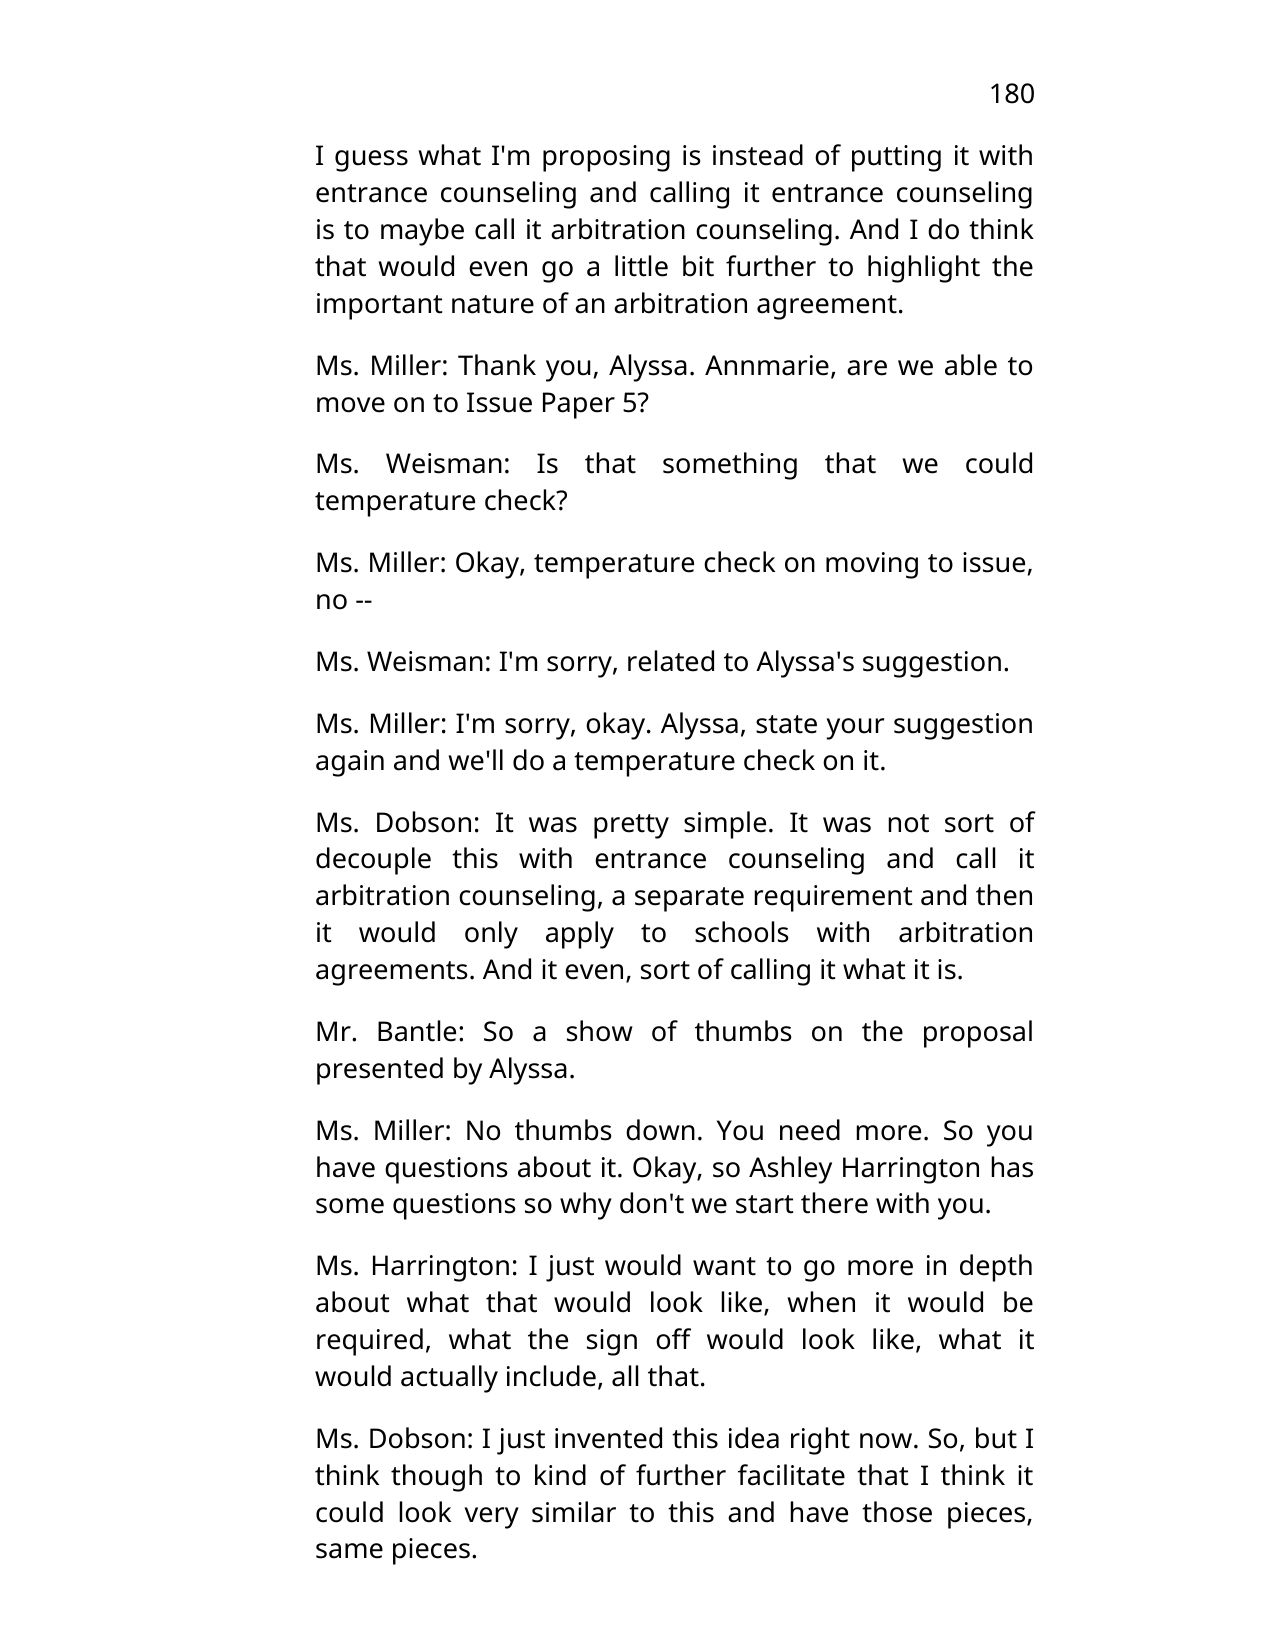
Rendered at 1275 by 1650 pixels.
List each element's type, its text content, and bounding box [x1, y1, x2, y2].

text Ms. Miller: Thank you, Alyssa. Annmarie, are we able to move on to Issue Paper 5? [315, 346, 1035, 420]
text Ms. Miller: No thumbs down. You need more. So you have questions about it. Okay, so Ashley Harrington has some questions so why don't we start there with you. [315, 1111, 1035, 1222]
text I guess what I'm proposing is instead of putting it with entrance counseling and calling it entrance counseling is to maybe call it arbitration counseling. And I do think that would even go a little bit further to highlight the important nature of an arbitration agreement. [315, 137, 1035, 321]
text Ms. Miller: I'm sorry, okay. Alyssa, state your suggestion again and we'll do a temperature check on it. [315, 704, 1035, 778]
text Ms. Miller: Okay, temperature check on moving to issue, no -- [315, 544, 1035, 617]
text Ms. Weisman: I'm sorry, related to Alyssa's suggestion. [315, 642, 1035, 679]
text Ms. Dobson: It was pretty simple. It was not sort of decouple this with entrance counseling and call it arbitration counseling, a separate requirement and then it would only apply to schools with arbitration agreements. And it even, sort of calling it what it is. [315, 803, 1035, 987]
text Mr. Bantle: So a show of thumbs on the proposal presented by Alyssa. [315, 1012, 1035, 1086]
text Ms. Harrington: I just would want to go more in depth about what that would look like, when it would be required, what the sign off would look like, what it would actually include, all that. [315, 1247, 1035, 1394]
text Ms. Dobson: I just invented this idea right now. So, but I think though to kind of further facilitate that I think it could look very similar to this and have those pieces, same pieces. [315, 1419, 1035, 1567]
text Ms. Weisman: Is that something that we could temperature check? [315, 445, 1035, 519]
